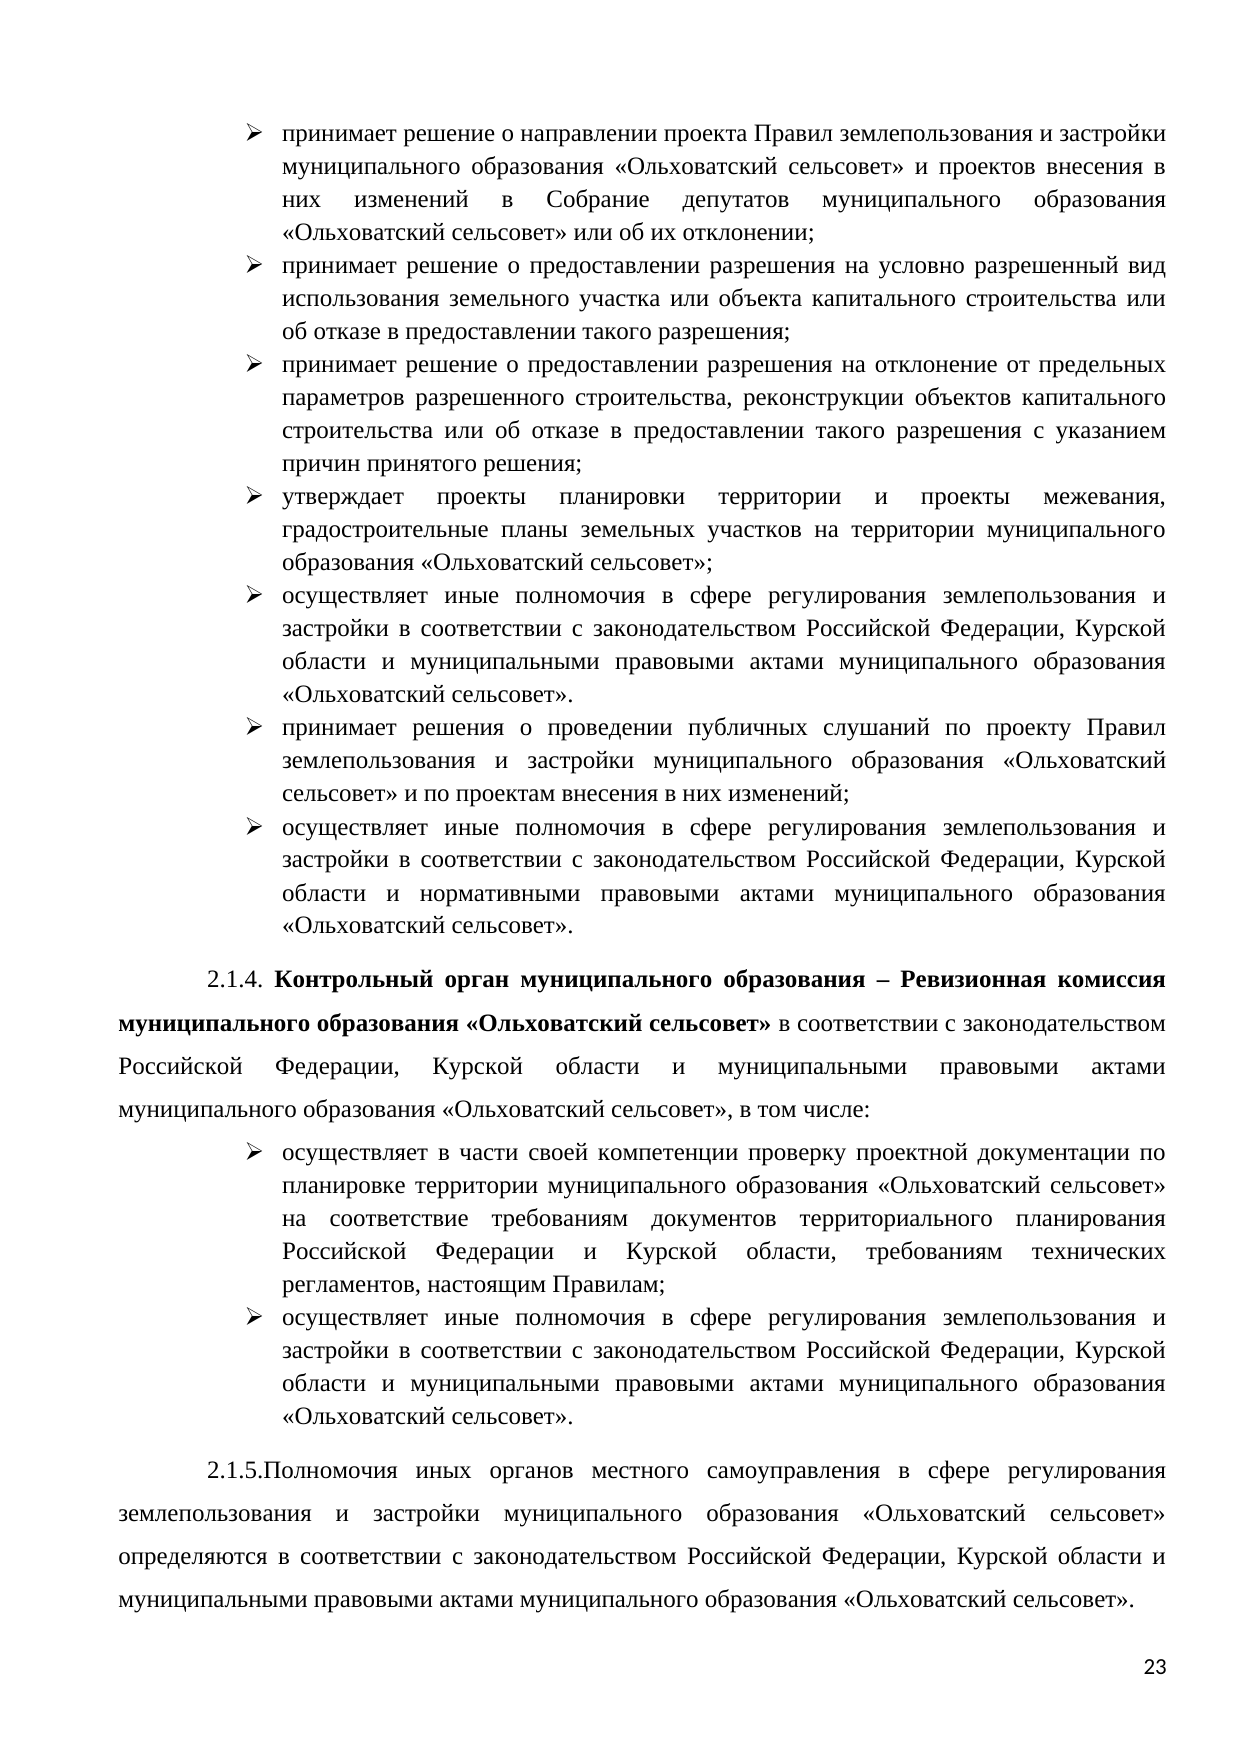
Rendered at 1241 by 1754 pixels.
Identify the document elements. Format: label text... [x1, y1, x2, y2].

list принимает решение о направлении проекта Правил землепользования и застройки муниципального образования «Ольховатский сельсовет» и проектов внесения в них изменений в Собрание депутатов муниципального образования «Ольховатский сельсовет» или об их отклонении; [244, 118, 1167, 246]
list принимает решение о предоставлении разрешения на условно разрешенный вид использования земельного участка или объекта капитального строительства или об отказе в предоставлении такого разрешения; [244, 250, 1167, 345]
list осуществляет иные полномочия в сфере регулирования землепользования и застройки в соответствии с законодательством Российской Федерации, Курской области и нормативными правовыми актами муниципального образования «Ольховатский сельсовет». [244, 812, 1167, 939]
text 2.1.4. Контрольный орган муниципального образования – Ревизионная комиссия муниципального образования «Ольховатский сельсовет» в соответствии с законодательством Российской Федерации, Курской области и муниципальными правовыми актами муниципального образования «Ольховатский сельсовет», в том числе: [118, 964, 1167, 1123]
list осуществляет в части своей компетенции проверку проектной документации по планировке территории муниципального образования «Ольховатский сельсовет» на соответствие требованиям документов территориального планирования Российской Федерации и Курской области, требованиям технических регламентов, настоящим Правилам; [244, 1137, 1167, 1298]
list осуществляет иные полномочия в сфере регулирования землепользования и застройки в соответствии с законодательством Российской Федерации, Курской области и муниципальными правовыми актами муниципального образования «Ольховатский сельсовет». [244, 1302, 1167, 1430]
list осуществляет иные полномочия в сфере регулирования землепользования и застройки в соответствии с законодательством Российской Федерации, Курской области и муниципальными правовыми актами муниципального образования «Ольховатский сельсовет». [244, 580, 1167, 708]
text 2.1.5.Полномочия иных органов местного самоуправления в сфере регулирования землепользования и застройки муниципального образования «Ольховатский сельсовет» определяются в соответствии с законодательством Российской Федерации, Курской области и муниципальными правовыми актами муниципального образования «Ольховатский сельсовет». [118, 1455, 1167, 1613]
list утверждает проекты планировки территории и проекты межевания, градостроительные планы земельных участков на территории муниципального образования «Ольховатский сельсовет»; [244, 481, 1167, 576]
list принимает решения о проведении публичных слушаний по проекту Правил землепользования и застройки муниципального образования «Ольховатский сельсовет» и по проектам внесения в них изменений; [244, 712, 1167, 807]
list принимает решение о предоставлении разрешения на отклонение от предельных параметров разрешенного строительства, реконструкции объектов капитального строительства или об отказе в предоставлении такого разрешения с указанием причин принятого решения; [244, 349, 1167, 477]
